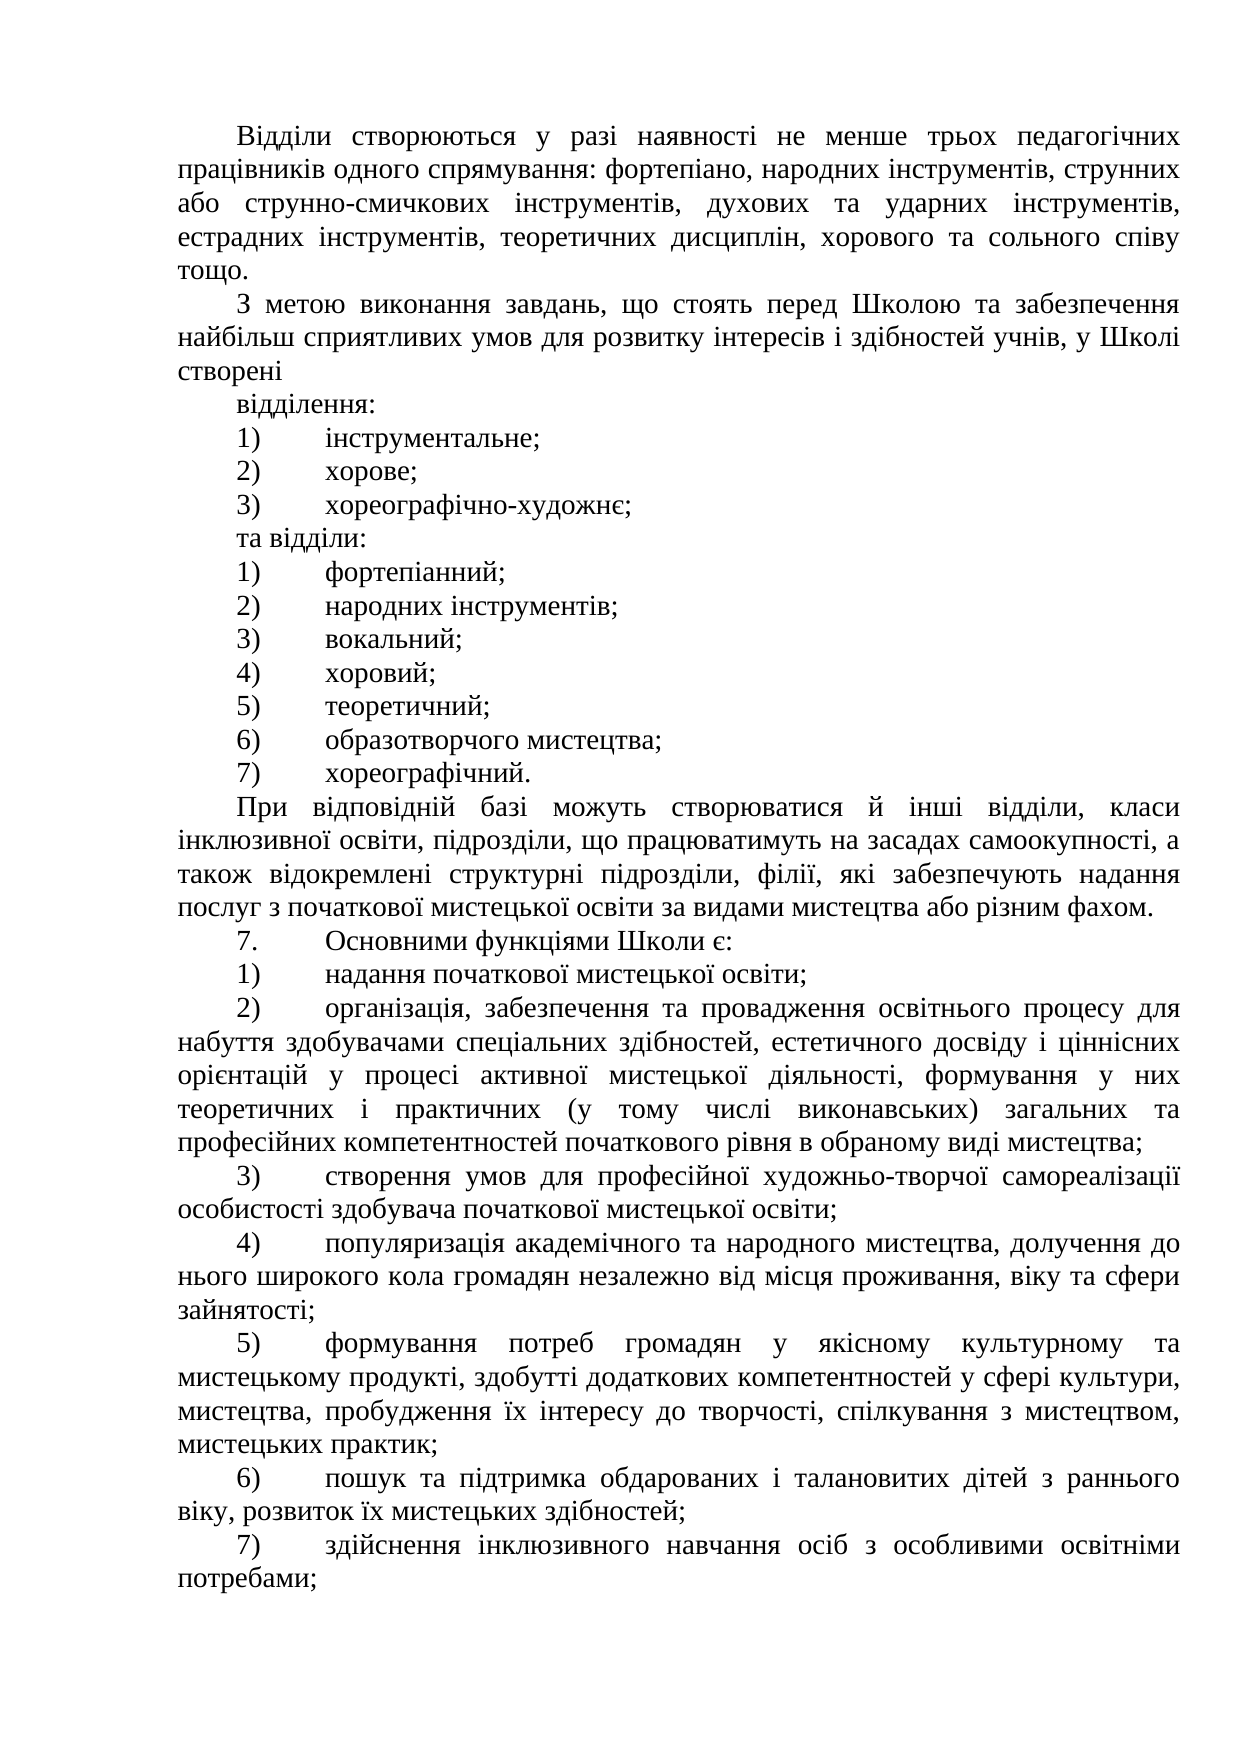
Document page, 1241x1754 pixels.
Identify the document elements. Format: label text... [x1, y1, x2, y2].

list пошук та підтримка обдарованих і талановитих дітей з раннього віку, розвиток їх мистецьких здібностей; [177, 1460, 1181, 1527]
text З метою виконання завдань, що стоять перед Школою та забезпечення найбільш сприятливих умов для розвитку інтересів i здібностей учнів, у Школі створені [177, 286, 1181, 386]
list образотворчого мистецтва; [177, 722, 1181, 755]
list вокальний; [177, 621, 1181, 655]
list народних інструментів; [177, 588, 1181, 621]
list формування потреб громадян у якісному культурному та мистецькому продукті, здобутті додаткових компетентностей у сфері культури, мистецтва, пробудження їх інтересу до творчості, спілкування з мистецтвом, мистецьких практик; [177, 1326, 1181, 1460]
list теоретичний; [177, 688, 1181, 722]
text 7. Основними функціями Школи є: [177, 923, 1181, 957]
list хоровий; [177, 655, 1181, 688]
list хореографічно-художнє; [177, 487, 1181, 521]
list інструментальне; [177, 420, 1181, 453]
list хореографічний. [177, 755, 1181, 789]
list організація, забезпечення та провадження освітнього процесу для набуття здобувачами спеціальних здібностей, естетичного досвіду і ціннісних орієнтацій у процесі активної мистецької діяльності, формування у них теоретичних і практичних (у тому числі виконавських) загальних та професійних компетентностей початкового рівня в обраному виді мистецтва; [177, 990, 1181, 1158]
text При відповідній базі можуть створюватися й інші відділи, класи інклюзивної освіти, підрозділи, що працюватимуть на засадах самоокупності, а також відокремлені структурні підрозділи, філії, які забезпечують надання послуг з початкової мистецької освіти за видами мистецтва або різним фахом. [177, 789, 1181, 923]
list фортепіанний; [177, 554, 1181, 588]
list створення умов для професійної художньо-творчої самореалізації особистості здобувача початкової мистецької освіти; [177, 1158, 1181, 1225]
text відділення: [177, 386, 1181, 420]
list здійснення інклюзивного навчання осіб з особливими освітніми потребами; [177, 1527, 1181, 1594]
list популяризація академічного та народного мистецтва, долучення до нього широкого кола громадян незалежно від місця проживання, віку та сфери зайнятості; [177, 1225, 1181, 1326]
list хорове; [177, 453, 1181, 487]
list надання початкової мистецької освіти; [177, 957, 1181, 990]
text Відділи створюються у разі наявності не менше трьох педагогічних працівників одного спрямування: фортепіано, народних інструментів, струнних або струнно-смичкових інструментів, духових та ударних інструментів, естрадних інструментів, теоретичних дисциплін, хорового та сольного співу тощо. [177, 118, 1181, 286]
text та відділи: [177, 521, 1181, 554]
